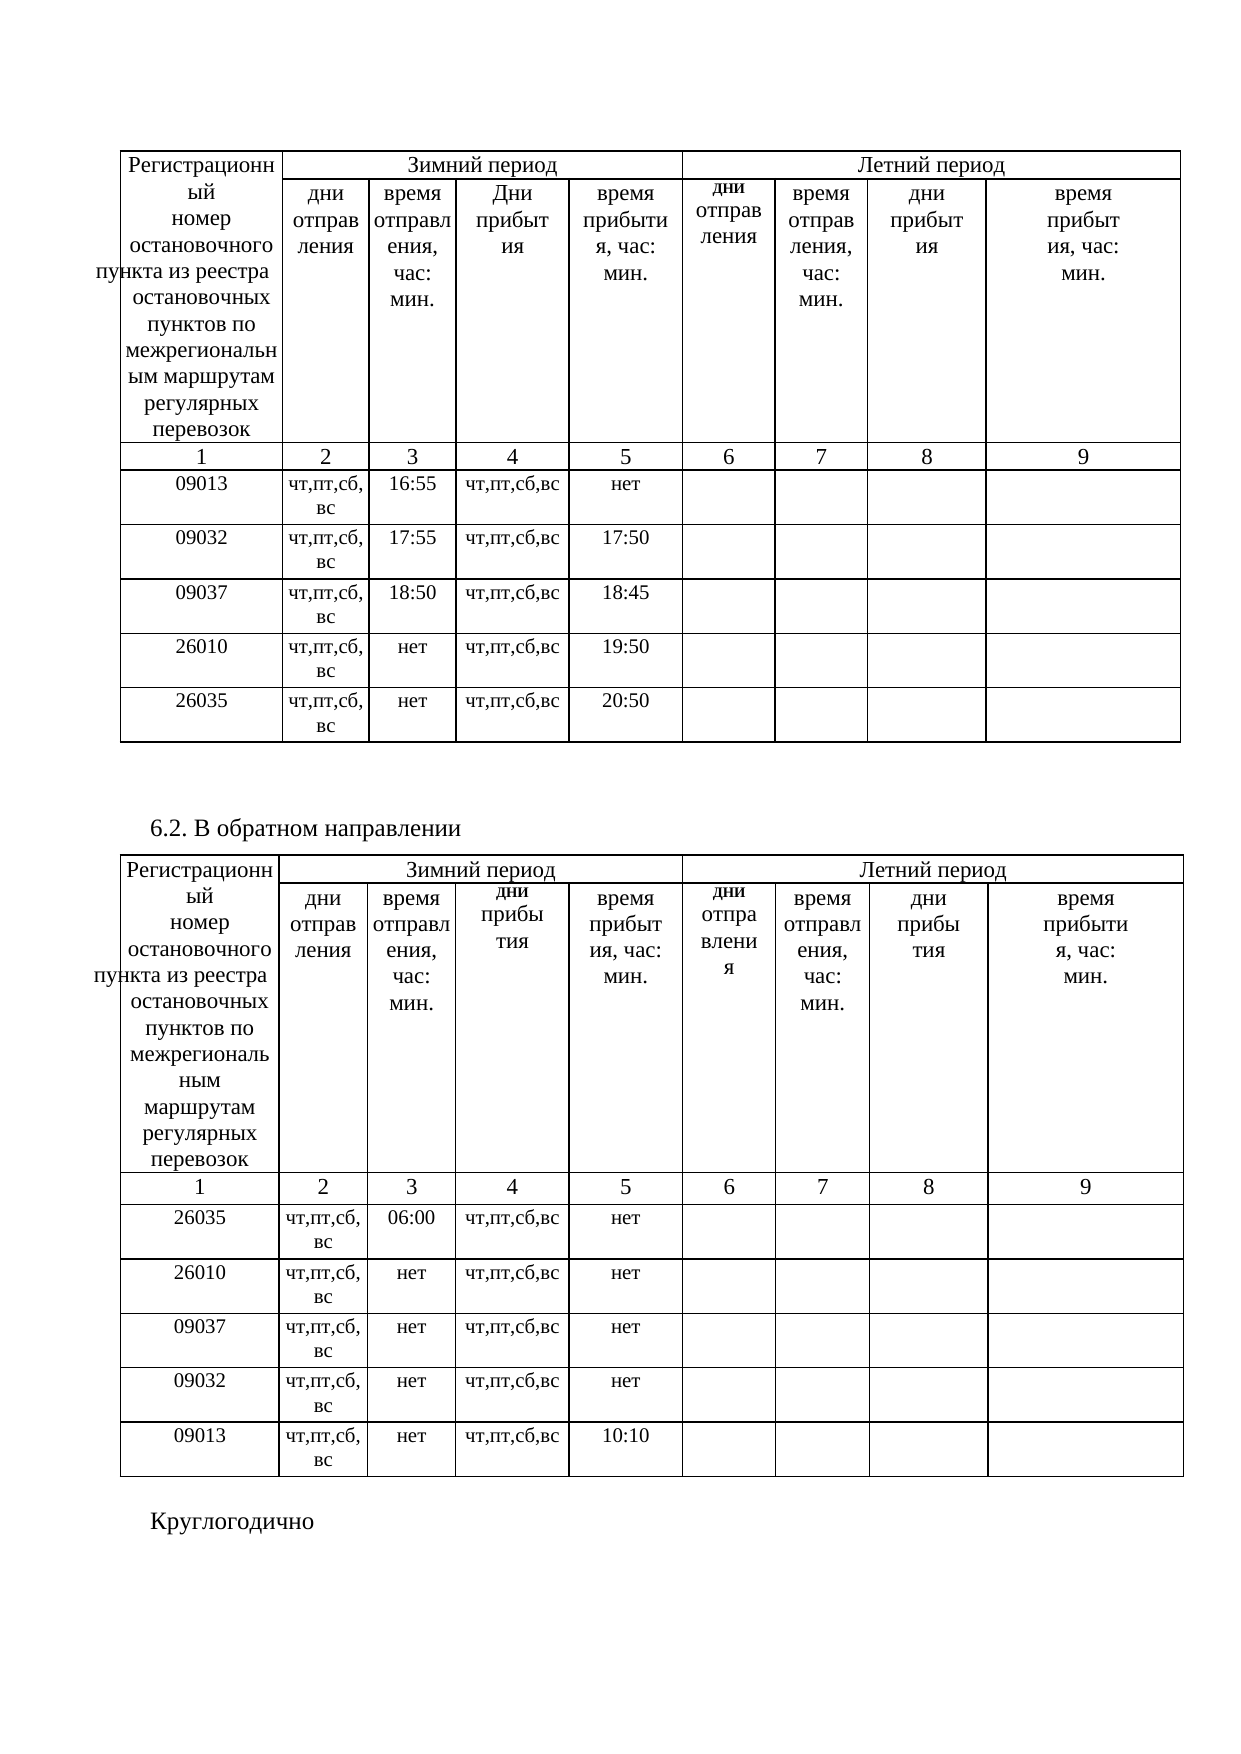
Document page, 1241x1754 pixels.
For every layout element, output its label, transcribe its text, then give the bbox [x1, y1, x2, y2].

table_cell нет [370, 634, 455, 687]
table_cell ДНИ отпра влени я [683, 884, 775, 1172]
table_header Регистрационный номер остановочного пункта из реестра остановочных пунктов по межрегиональным маршрутам регулярных перевозок [121, 856, 278, 1172]
table_cell ДНИ отправ ления [683, 180, 774, 441]
table_cell [989, 1260, 1183, 1312]
table_header Летний период [683, 152, 1180, 178]
table_cell [870, 1260, 987, 1312]
table_header Регистрационный номер остановочного пункта из реестра остановочных пунктов по межрегиональным маршрутам регулярных перевозок [121, 152, 282, 441]
table_cell [870, 1423, 987, 1476]
table_cell нет [368, 1423, 455, 1476]
table_cell время прибыти я, час: мин. [989, 884, 1183, 1172]
table_cell [987, 525, 1180, 578]
table_cell 17:50 [570, 525, 682, 578]
table_cell дни отправ ления [283, 180, 368, 441]
table_cell [989, 1368, 1183, 1421]
table_cell [776, 1368, 869, 1421]
table_cell дни отправ ления [280, 884, 367, 1172]
table_cell чт,пт,сб,вс [283, 688, 368, 741]
table_cell [989, 1423, 1183, 1476]
table_cell [989, 1205, 1183, 1258]
table_cell 26010 [121, 634, 282, 687]
table_cell чт,пт,сб,вс [456, 1423, 568, 1476]
table_cell 09032 [121, 525, 282, 578]
table_cell чт,пт,сб,вс [283, 525, 368, 578]
table_cell чт,пт,сб,вс [280, 1260, 367, 1312]
table_cell чт,пт,сб,вс [280, 1368, 367, 1421]
table_cell [683, 580, 774, 632]
table_cell [868, 634, 985, 687]
table_cell 8 [870, 1173, 987, 1204]
table_cell [987, 580, 1180, 632]
table_cell [683, 634, 774, 687]
table_cell время отправл ения, час: мин. [368, 884, 455, 1172]
table_cell 9 [989, 1173, 1183, 1204]
table_cell 4 [457, 443, 568, 469]
table_cell нет [370, 688, 455, 741]
table_cell 8 [868, 443, 985, 469]
table_cell [776, 634, 867, 687]
table_cell 09013 [121, 471, 282, 524]
table_cell 06:00 [368, 1205, 455, 1258]
table_header Зимний период [280, 856, 682, 882]
table_cell 09013 [121, 1423, 278, 1476]
table_cell [776, 1205, 869, 1258]
table_cell 19:50 [570, 634, 682, 687]
table_cell нет [368, 1260, 455, 1312]
table_cell чт,пт,сб,вс [280, 1314, 367, 1367]
table_cell чт,пт,сб,вс [280, 1205, 367, 1258]
table_cell 26010 [121, 1260, 278, 1312]
table_cell [683, 1368, 775, 1421]
table_cell 09037 [121, 1314, 278, 1367]
table_cell [868, 525, 985, 578]
table_cell ДНИ прибы тия [456, 884, 568, 1172]
table_cell 26035 [121, 1205, 278, 1258]
text Круглогодично [150, 1506, 1090, 1535]
table_cell [870, 1368, 987, 1421]
table_cell дни прибыт ия [868, 180, 985, 441]
table_cell 5 [570, 1173, 682, 1204]
table_cell время прибыт ия, час: мин. [987, 180, 1180, 441]
table_cell [776, 525, 867, 578]
table_cell [987, 634, 1180, 687]
table_cell чт,пт,сб,вс [283, 634, 368, 687]
table_cell [776, 1314, 869, 1367]
table_cell чт,пт,сб,вс [283, 471, 368, 524]
table_cell чт,пт,сб,вс [456, 1314, 568, 1367]
table_cell [870, 1314, 987, 1367]
table_cell [683, 471, 774, 524]
table_cell нет [570, 1205, 682, 1258]
table_cell [683, 525, 774, 578]
table_cell [776, 471, 867, 524]
table_cell [776, 688, 867, 741]
table_cell 09032 [121, 1368, 278, 1421]
table_header Летний период [683, 856, 1183, 882]
table_cell [776, 580, 867, 632]
table_cell [683, 1205, 775, 1258]
table_cell нет [570, 1260, 682, 1312]
table_cell дни прибы тия [870, 884, 987, 1172]
table_cell нет [368, 1314, 455, 1367]
table_cell [683, 1314, 775, 1367]
table_cell 2 [283, 443, 368, 469]
table_header Зимний период [283, 152, 682, 178]
table_cell [868, 688, 985, 741]
table_cell [776, 1260, 869, 1312]
table_cell 3 [370, 443, 455, 469]
table_cell [989, 1314, 1183, 1367]
table_cell чт,пт,сб,вс [456, 1260, 568, 1312]
table_cell [987, 688, 1180, 741]
table_cell 6 [683, 443, 774, 469]
table_cell время отправ ления, час: мин. [776, 180, 867, 441]
table_cell 18:45 [570, 580, 682, 632]
table_cell 2 [280, 1173, 367, 1204]
table_cell [776, 1423, 869, 1476]
table_cell нет [570, 1368, 682, 1421]
table_cell [683, 1423, 775, 1476]
table_cell 17:55 [370, 525, 455, 578]
table_cell 3 [368, 1173, 455, 1204]
table_cell чт,пт,сб,вс [457, 580, 568, 632]
table_cell 16:55 [370, 471, 455, 524]
table_cell [868, 580, 985, 632]
table_cell время прибыти я, час: мин. [570, 180, 682, 441]
table_cell 5 [570, 443, 682, 469]
table_cell 10:10 [570, 1423, 682, 1476]
table_cell 7 [776, 1173, 869, 1204]
table_cell время отправл ения, час: мин. [776, 884, 869, 1172]
table_cell время прибыт ия, час: мин. [570, 884, 682, 1172]
table_cell 1 [121, 443, 282, 469]
table_cell 6 [683, 1173, 775, 1204]
table_cell нет [570, 1314, 682, 1367]
table_cell чт,пт,сб,вс [457, 525, 568, 578]
table_cell чт,пт,сб,вс [457, 471, 568, 524]
table_cell 1 [121, 1173, 278, 1204]
table_cell чт,пт,сб,вс [456, 1368, 568, 1421]
table_cell нет [368, 1368, 455, 1421]
text 6.2. В обратном направлении [150, 813, 1090, 842]
table_cell 4 [456, 1173, 568, 1204]
table_cell [868, 471, 985, 524]
table_cell чт,пт,сб,вс [457, 688, 568, 741]
table_cell 7 [776, 443, 867, 469]
table_cell 26035 [121, 688, 282, 741]
table_cell 9 [987, 443, 1180, 469]
table_cell 20:50 [570, 688, 682, 741]
table_cell [683, 688, 774, 741]
table_cell чт,пт,сб,вс [457, 634, 568, 687]
table_cell время отправл ения, час: мин. [370, 180, 455, 441]
table_cell [987, 471, 1180, 524]
table_cell 18:50 [370, 580, 455, 632]
table_cell чт,пт,сб,вс [456, 1205, 568, 1258]
table_cell [683, 1260, 775, 1312]
table_cell чт,пт,сб,вс [280, 1423, 367, 1476]
table_cell чт,пт,сб,вс [283, 580, 368, 632]
table_cell [870, 1205, 987, 1258]
table_cell Дни прибыт ия [457, 180, 568, 441]
table_cell 09037 [121, 580, 282, 632]
table_cell нет [570, 471, 682, 524]
